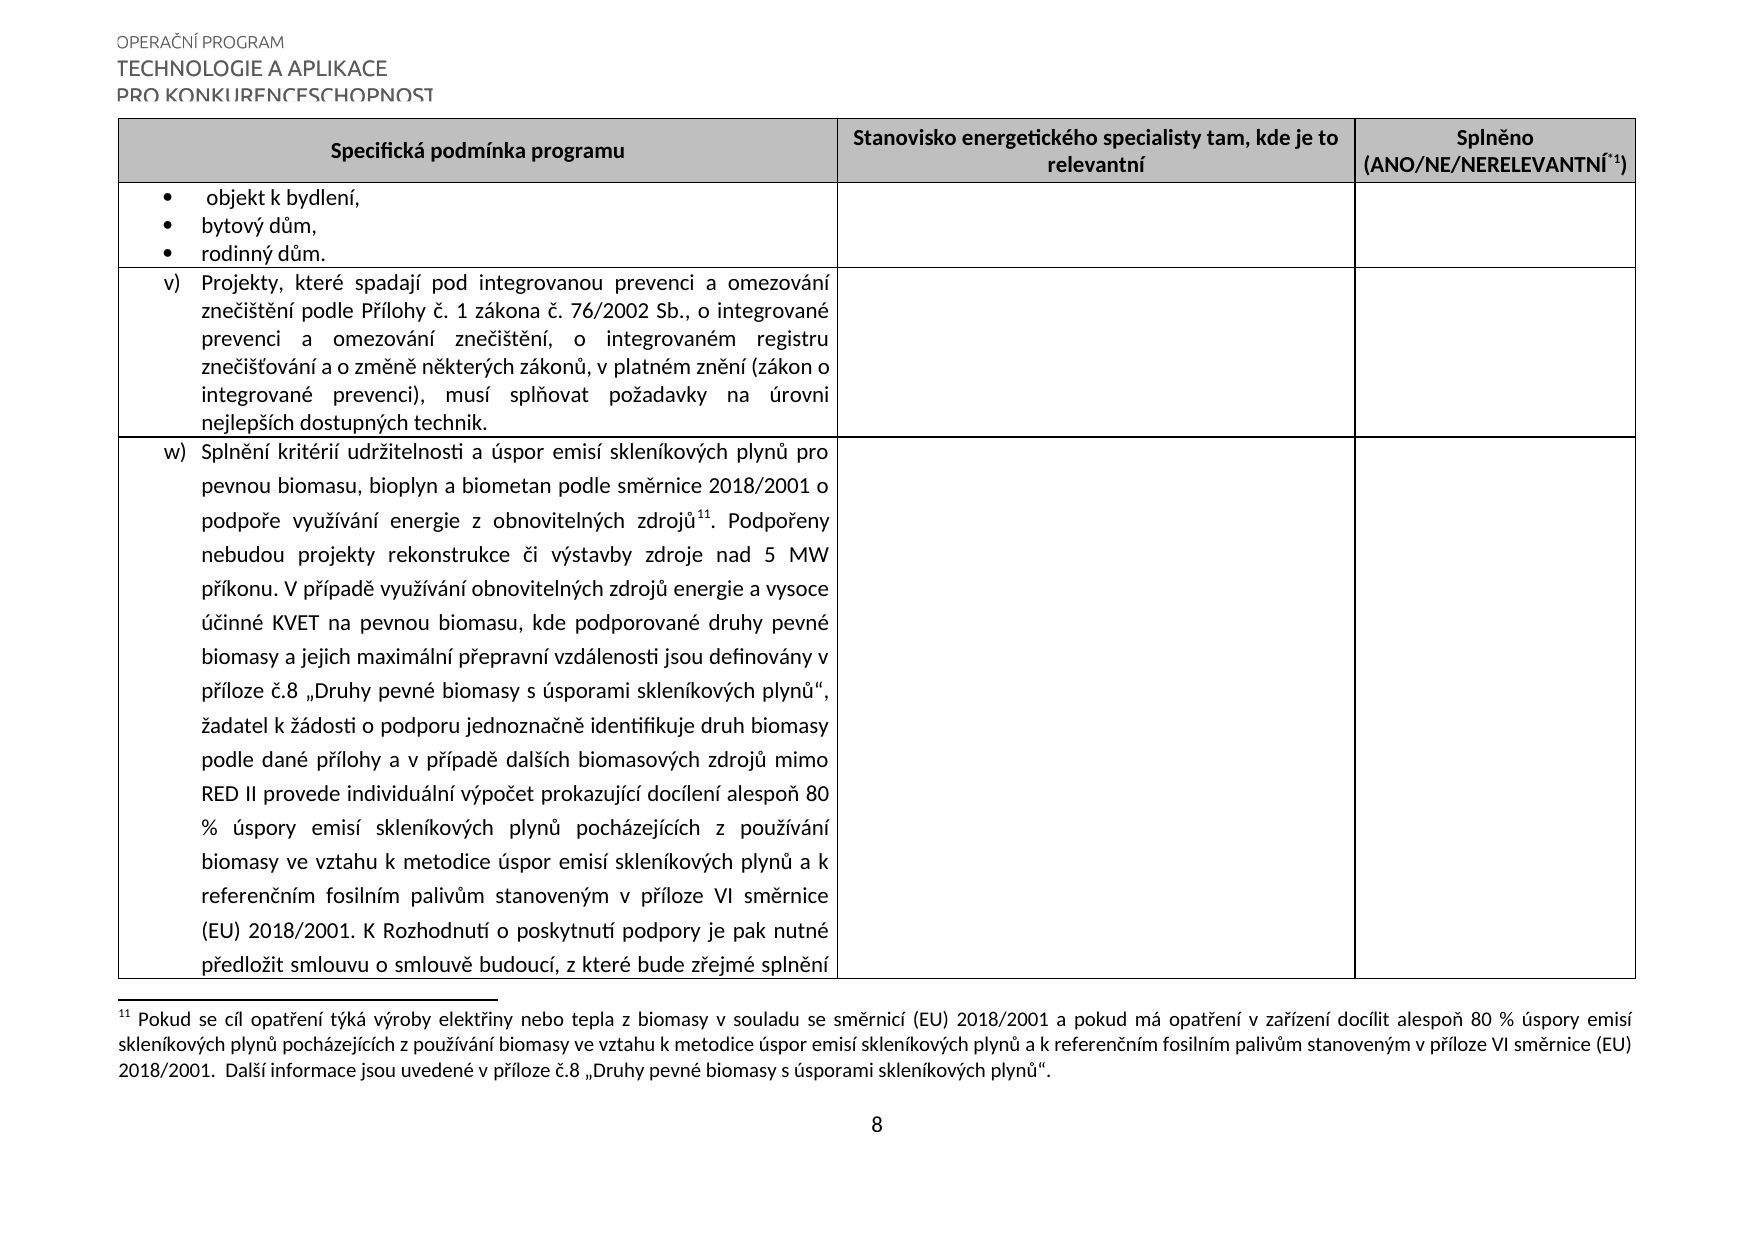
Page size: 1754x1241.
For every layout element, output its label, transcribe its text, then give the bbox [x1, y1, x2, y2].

table_cell Projekt musí být realizován na území ČR mimo NUTS II Praha. V rámci projektu lze uplatnit pouze jedno místo realizace. Místo realizace musí být součástí jednoho energetického hospodářství a zároveň se bude jednat o ucelené území podle katastrální mapy. Projekt nesmí být realizován na pozemku, kde stojí stavba, která má způsob využití typu : objekt k bydlení, bytový dům, rodinný dům. [119, 183, 837, 267]
table_cell [838, 268, 1354, 436]
table_cell Projekty, které spadají pod integrovanou prevenci a omezování znečištění podle Přílohy č. 1 zákona č. 76/2002 Sb., o integrované prevenci a omezování znečištění, o integrovaném registru znečišťování a o změně některých zákonů, v platném znění (zákon o integrované prevenci), musí splňovat požadavky na úrovni nejlepších dostupných technik. [119, 268, 837, 436]
table_cell [1356, 183, 1635, 267]
picture [117, 32, 433, 102]
table_header Specifická podmínka programu [119, 119, 837, 182]
table_cell [1356, 268, 1635, 436]
table_cell [838, 183, 1354, 267]
table_cell [1356, 438, 1635, 978]
table_header Splněno (ANO/NE/NERELEVANTNÍ*1) [1356, 119, 1635, 182]
table_cell [838, 438, 1354, 978]
table_header Stanovisko energetického specialisty tam, kde je to relevantní [838, 119, 1354, 182]
